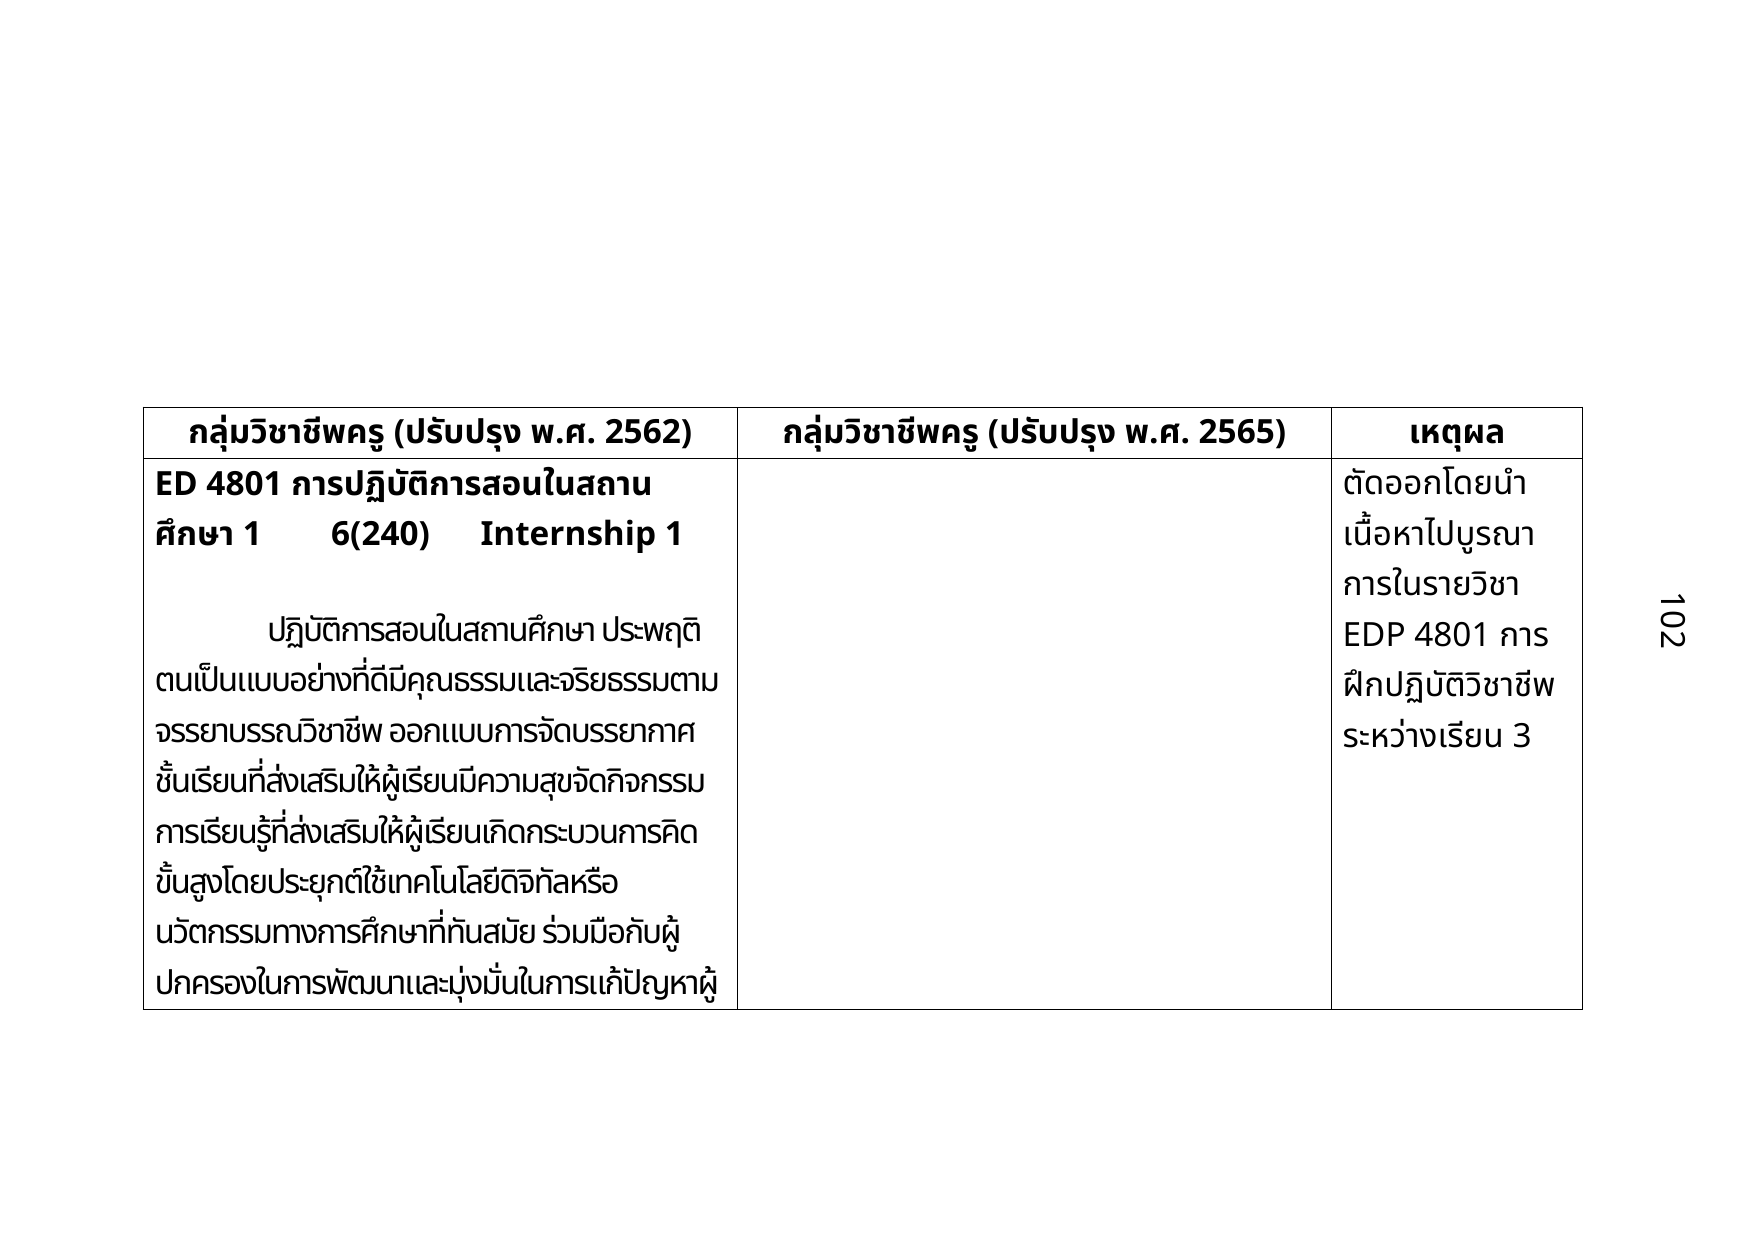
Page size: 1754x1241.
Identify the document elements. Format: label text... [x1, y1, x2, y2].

table_header กลุ่มวิชาชีพครู (ปรับปรุง พ.ศ. 2562) [144, 408, 737, 458]
table_header เหตุผล [1332, 408, 1582, 458]
table_cell [738, 459, 1331, 1009]
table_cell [144, 459, 737, 1009]
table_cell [1332, 459, 1582, 1009]
table_header กลุ่มวิชาชีพครู (ปรับปรุง พ.ศ. 2565) [738, 408, 1331, 458]
